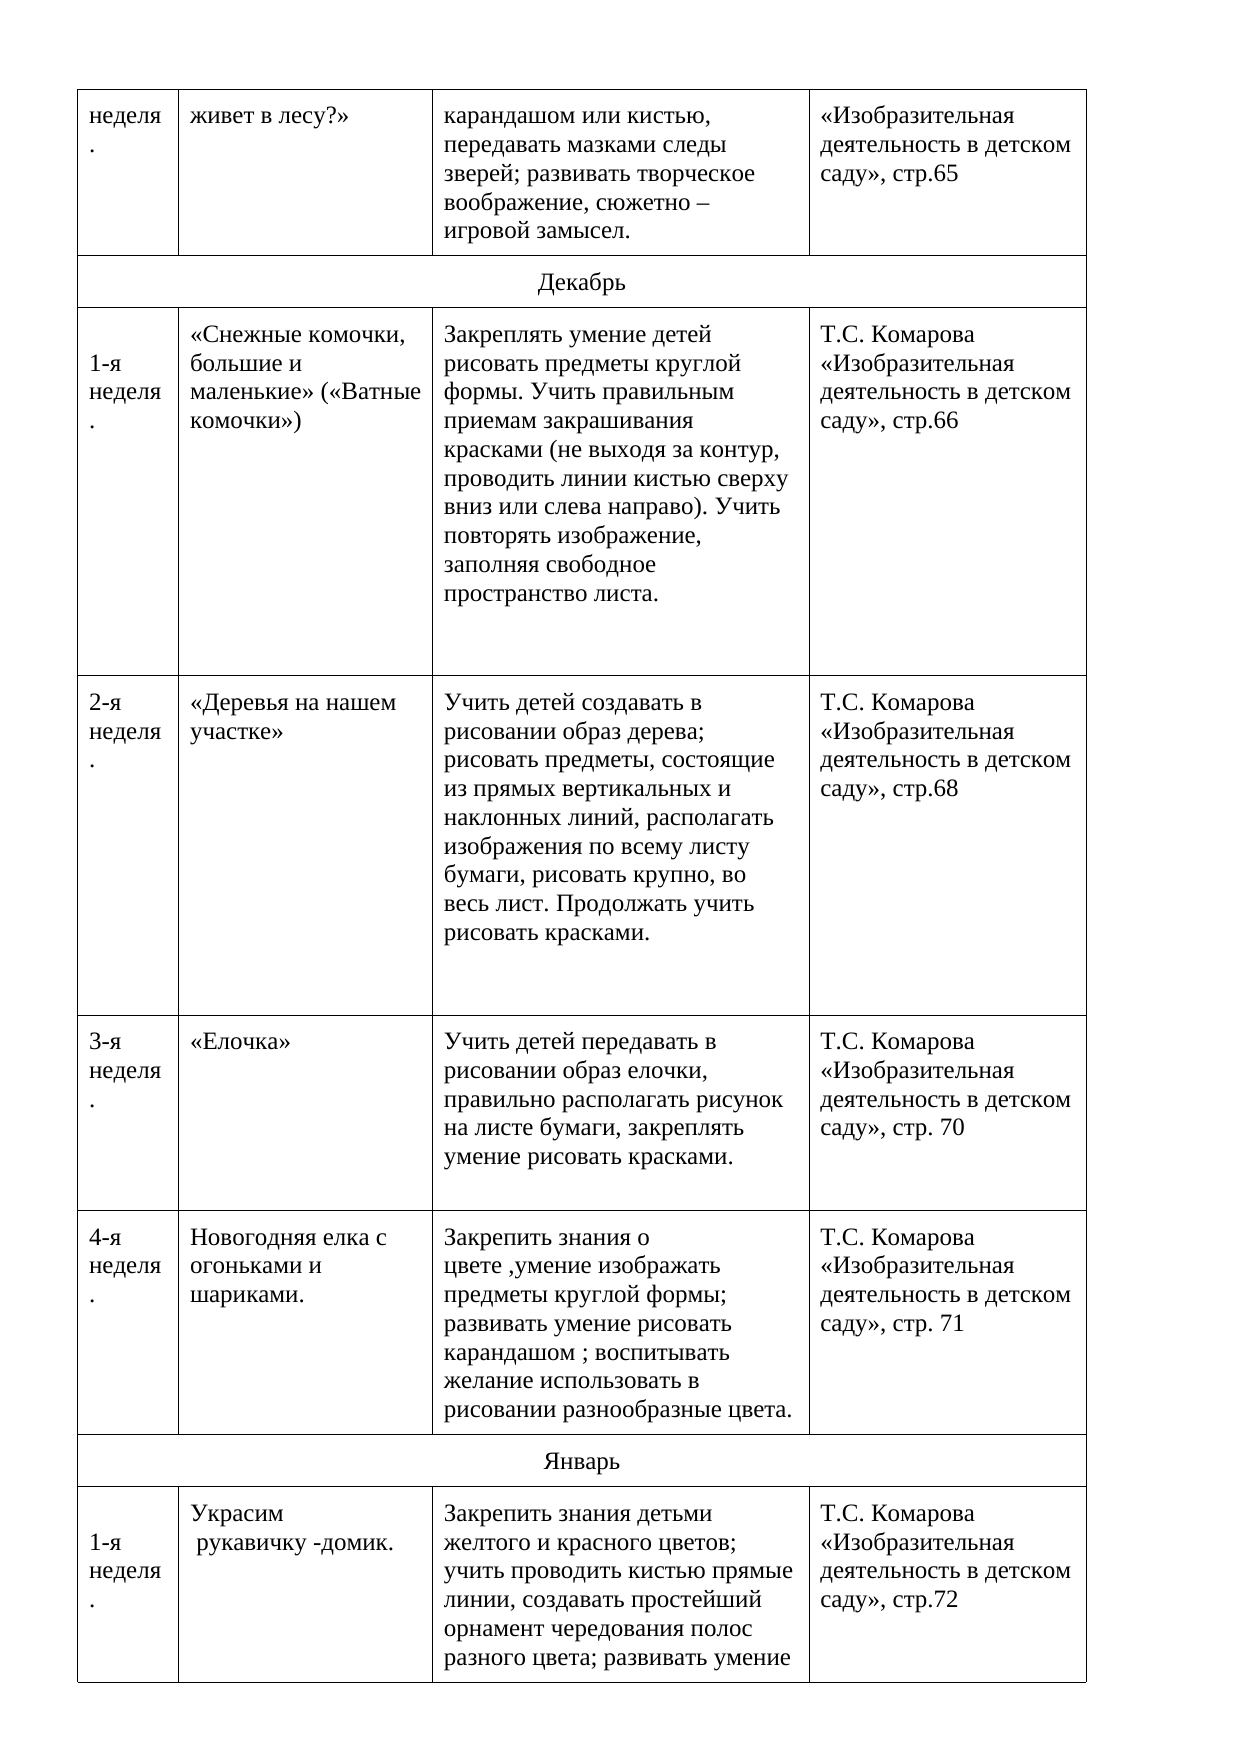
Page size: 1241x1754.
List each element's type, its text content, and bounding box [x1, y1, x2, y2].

table_cell 4-я неделя. [78, 90, 178, 255]
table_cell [433, 1487, 809, 1682]
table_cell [179, 90, 432, 255]
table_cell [179, 1487, 432, 1682]
table_cell 1-я неделя. [78, 308, 178, 675]
table_cell Т.С. Комарова «Изобразительная деятельность в детском саду», стр. 70 [810, 1016, 1086, 1210]
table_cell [810, 90, 1086, 255]
table_cell Т.С. Комарова «Изобразительная деятельность в детском саду», стр. 71 [810, 1211, 1086, 1434]
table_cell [433, 90, 809, 255]
table_cell 3-я неделя. [78, 1016, 178, 1210]
table_cell Новогодняя елка с огоньками и шариками. [179, 1211, 432, 1434]
table_cell «Снежные комочки, большие и маленькие» («Ватные комочки») [179, 308, 432, 675]
table_cell 4-я неделя. [78, 1211, 178, 1434]
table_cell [810, 1487, 1086, 1682]
table_cell Закреплять умение детей рисовать предметы круглой формы. Учить правильным приемам закрашивания красками (не выходя за контур, проводить линии кистью сверху вниз или слева направо). Учить повторять изображение, заполняя свободное пространство листа. [433, 308, 809, 675]
table_cell Т.С. Комарова «Изобразительная деятельность в детском саду», стр.68 [810, 676, 1086, 1014]
table_cell 2-я неделя. [78, 676, 178, 1014]
table_cell Январь [78, 1435, 1086, 1486]
table_cell Т.С. Комарова «Изобразительная деятельность в детском саду», стр.66 [810, 308, 1086, 675]
table_cell «Деревья на нашем участке» [179, 676, 432, 1014]
table_cell 1-я неделя. [78, 1487, 178, 1682]
table_cell Декабрь [78, 256, 1086, 307]
table_cell Закрепить знания о цвете ,умение изображать предметы круглой формы; развивать умение рисовать карандашом ; воспитывать желание использовать в рисовании разнообразные цвета. [433, 1211, 809, 1434]
table_cell Учить детей передавать в рисовании образ елочки, правильно располагать рисунок на листе бумаги, закреплять умение рисовать красками. [433, 1016, 809, 1210]
table_cell Учить детей создавать в рисовании образ дерева; рисовать предметы, состоящие из прямых вертикальных и наклонных линий, располагать изображения по всему листу бумаги, рисовать крупно, во весь лист. Продолжать учить рисовать красками. [433, 676, 809, 1014]
table_cell «Елочка» [179, 1016, 432, 1210]
